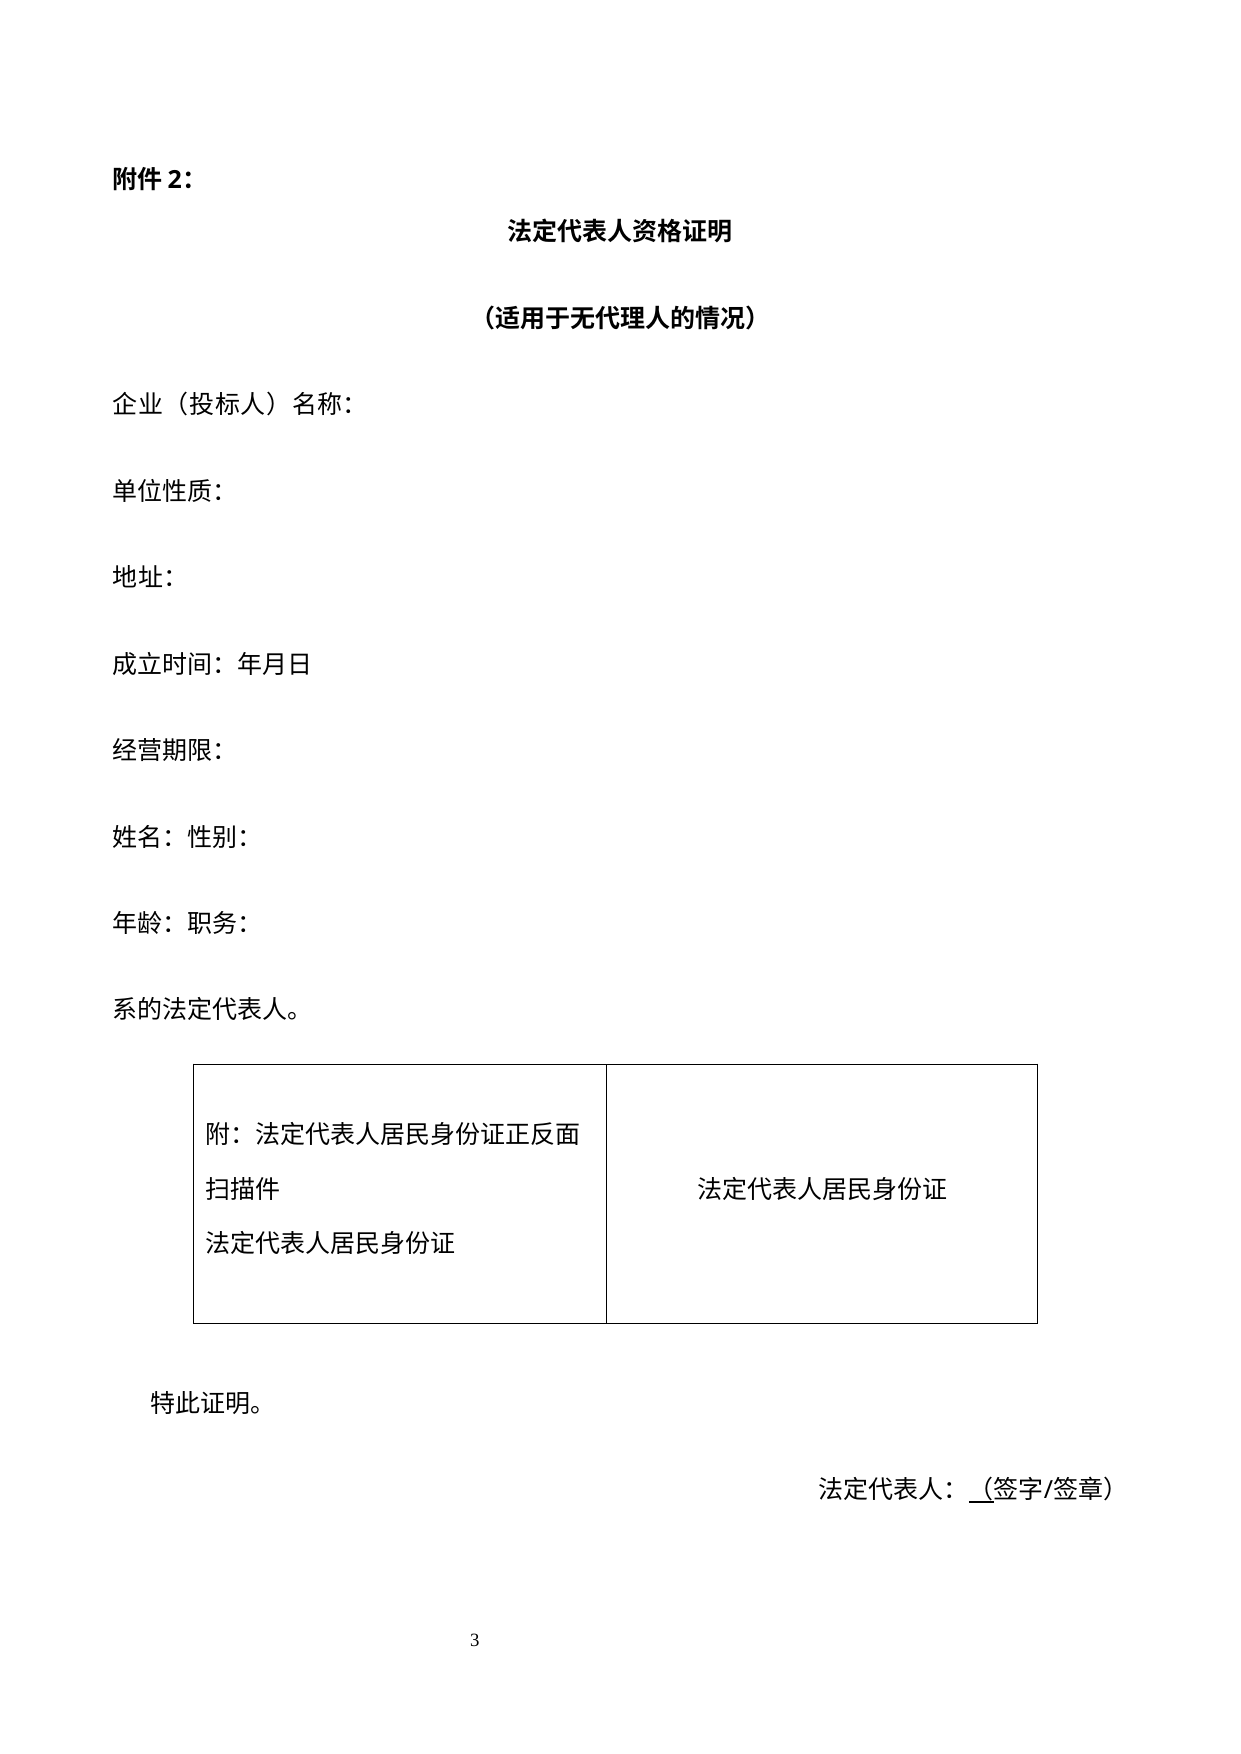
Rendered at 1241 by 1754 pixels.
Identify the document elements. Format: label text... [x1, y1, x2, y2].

text 企业（投标人）名称： [112, 369, 1128, 437]
text 地址： [112, 542, 1128, 610]
text 成立时间：年月日 [112, 628, 1128, 696]
text 法定代表人：（签字/签章） [112, 1454, 1128, 1522]
text 姓名：性别： [112, 801, 1128, 869]
text 附件2： [112, 159, 1128, 196]
text 单位性质： [112, 455, 1128, 523]
table_header 附：法定代表人居民身份证正反面扫描件 法定代表人居民身份证 [194, 1065, 606, 1323]
text 经营期限： [112, 714, 1128, 783]
text （适用于无代理人的情况） [112, 282, 1128, 351]
text 法定代表人资格证明 [112, 196, 1128, 264]
text 系的法定代表人。 [112, 974, 1128, 1042]
text 特此证明。 [112, 1367, 1128, 1436]
table_header 法定代表人居民身份证 [607, 1065, 1037, 1323]
text 年龄：职务： [112, 887, 1128, 956]
